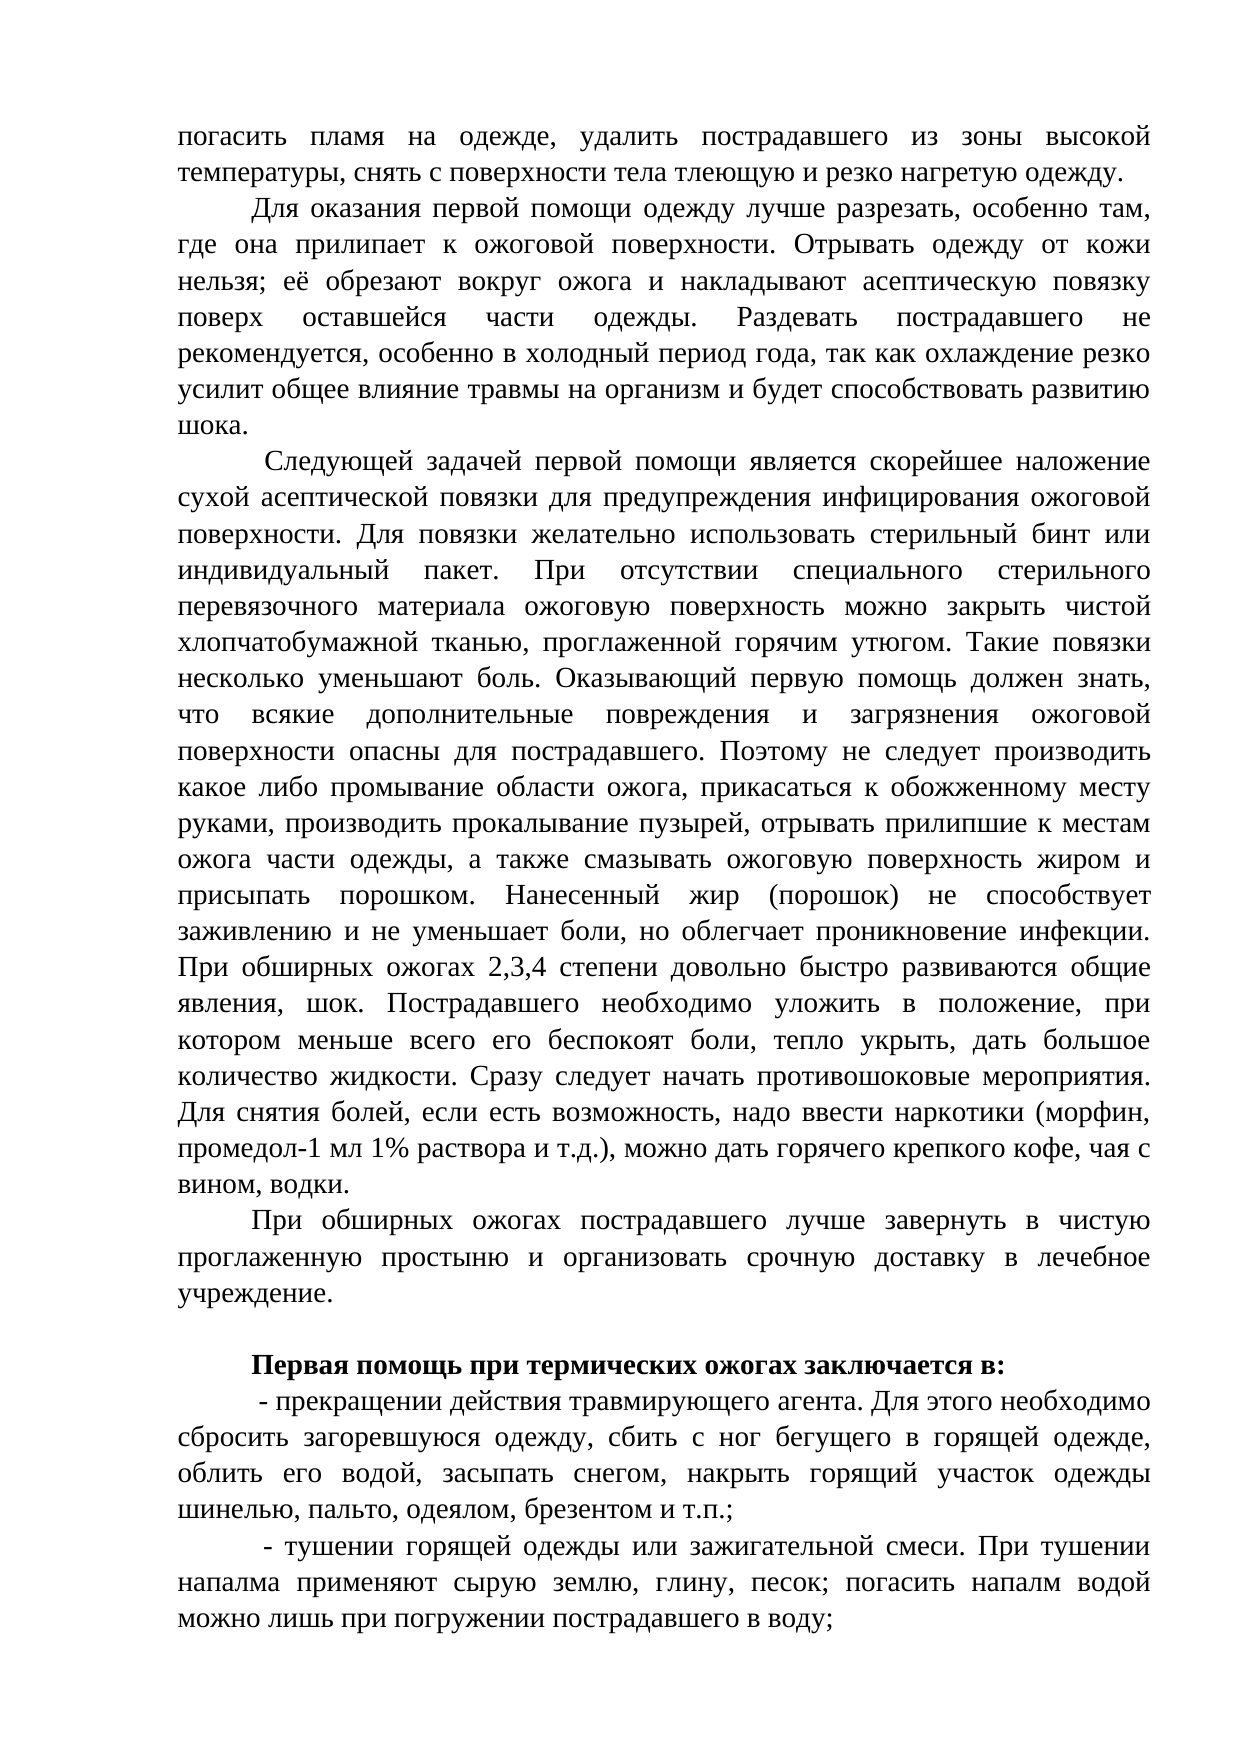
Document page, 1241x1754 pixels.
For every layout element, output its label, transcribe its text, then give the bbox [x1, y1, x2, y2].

text При обширных ожогах пострадавшего лучше завернуть в чистую проглаженную простыню и организовать срочную доставку в лечебное учреждение. [177, 1202, 1152, 1308]
text - тушении горящей одежды или зажигательной смеси. При тушении напалма применяют сырую землю, глину, песок; погасить напалм водой можно лишь при погружении пострадавшего в воду; [177, 1528, 1152, 1634]
text Для оказания первой помощи одежду лучше разрезать, особенно там, где она прилипает к ожоговой поверхности. Отрывать одежду от кожи нельзя; её обрезают вокруг ожога и накладывают асептическую повязку поверх оставшейся части одежды. Раздевать пострадавшего не рекомендуется, особенно в холодный период года, так как охлаждение резко усилит общее влияние травмы на организм и будет способствовать развитию шока. [177, 190, 1152, 441]
text Следующей задачей первой помощи является скорейшее наложение сухой асептической повязки для предупреждения инфицирования ожоговой поверхности. Для повязки желательно использовать стерильный бинт или индивидуальный пакет. При отсутствии специального стерильного перевязочного материала ожоговую поверхность можно закрыть чистой хлопчатобумажной тканью, проглаженной горячим утюгом. Такие повязки несколько уменьшают боль. Оказывающий первую помощь должен знать, что всякие дополнительные повреждения и загрязнения ожоговой поверхности опасны для пострадавшего. Поэтому не следует производить какое либо промывание области ожога, прикасаться к обожженному месту руками, производить прокалывание пузырей, отрывать прилипшие к местам ожога части одежды, а также смазывать ожоговую поверхность жиром и присыпать порошком. Нанесенный жир (порошок) не способствует заживлению и не уменьшает боли, но облегчает проникновение инфекции. При обширных ожогах 2,3,4 степени довольно быстро развиваются общие явления, шок. Пострадавшего необходимо уложить в положение, при котором меньше всего его беспокоят боли, тепло укрыть, дать большое количество жидкости. Сразу следует начать противошоковые мероприятия. Для снятия болей, если есть возможность, надо ввести наркотики (морфин, промедол-1 мл 1% раствора и т.д.), можно дать горячего крепкого кофе, чая с вином, водки. [177, 443, 1152, 1200]
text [177, 118, 1152, 188]
text - прекращении действия травмирующего агента. Для этого необходимо сбросить загоревшуюся одежду, сбить с ног бегущего в горящей одежде, облить его водой, засыпать снегом, накрыть горящий участок одежды шинелью, пальто, одеялом, брезентом и т.п.; [177, 1383, 1152, 1525]
text Первая помощь при термических ожогах заключается в: [177, 1347, 1152, 1381]
